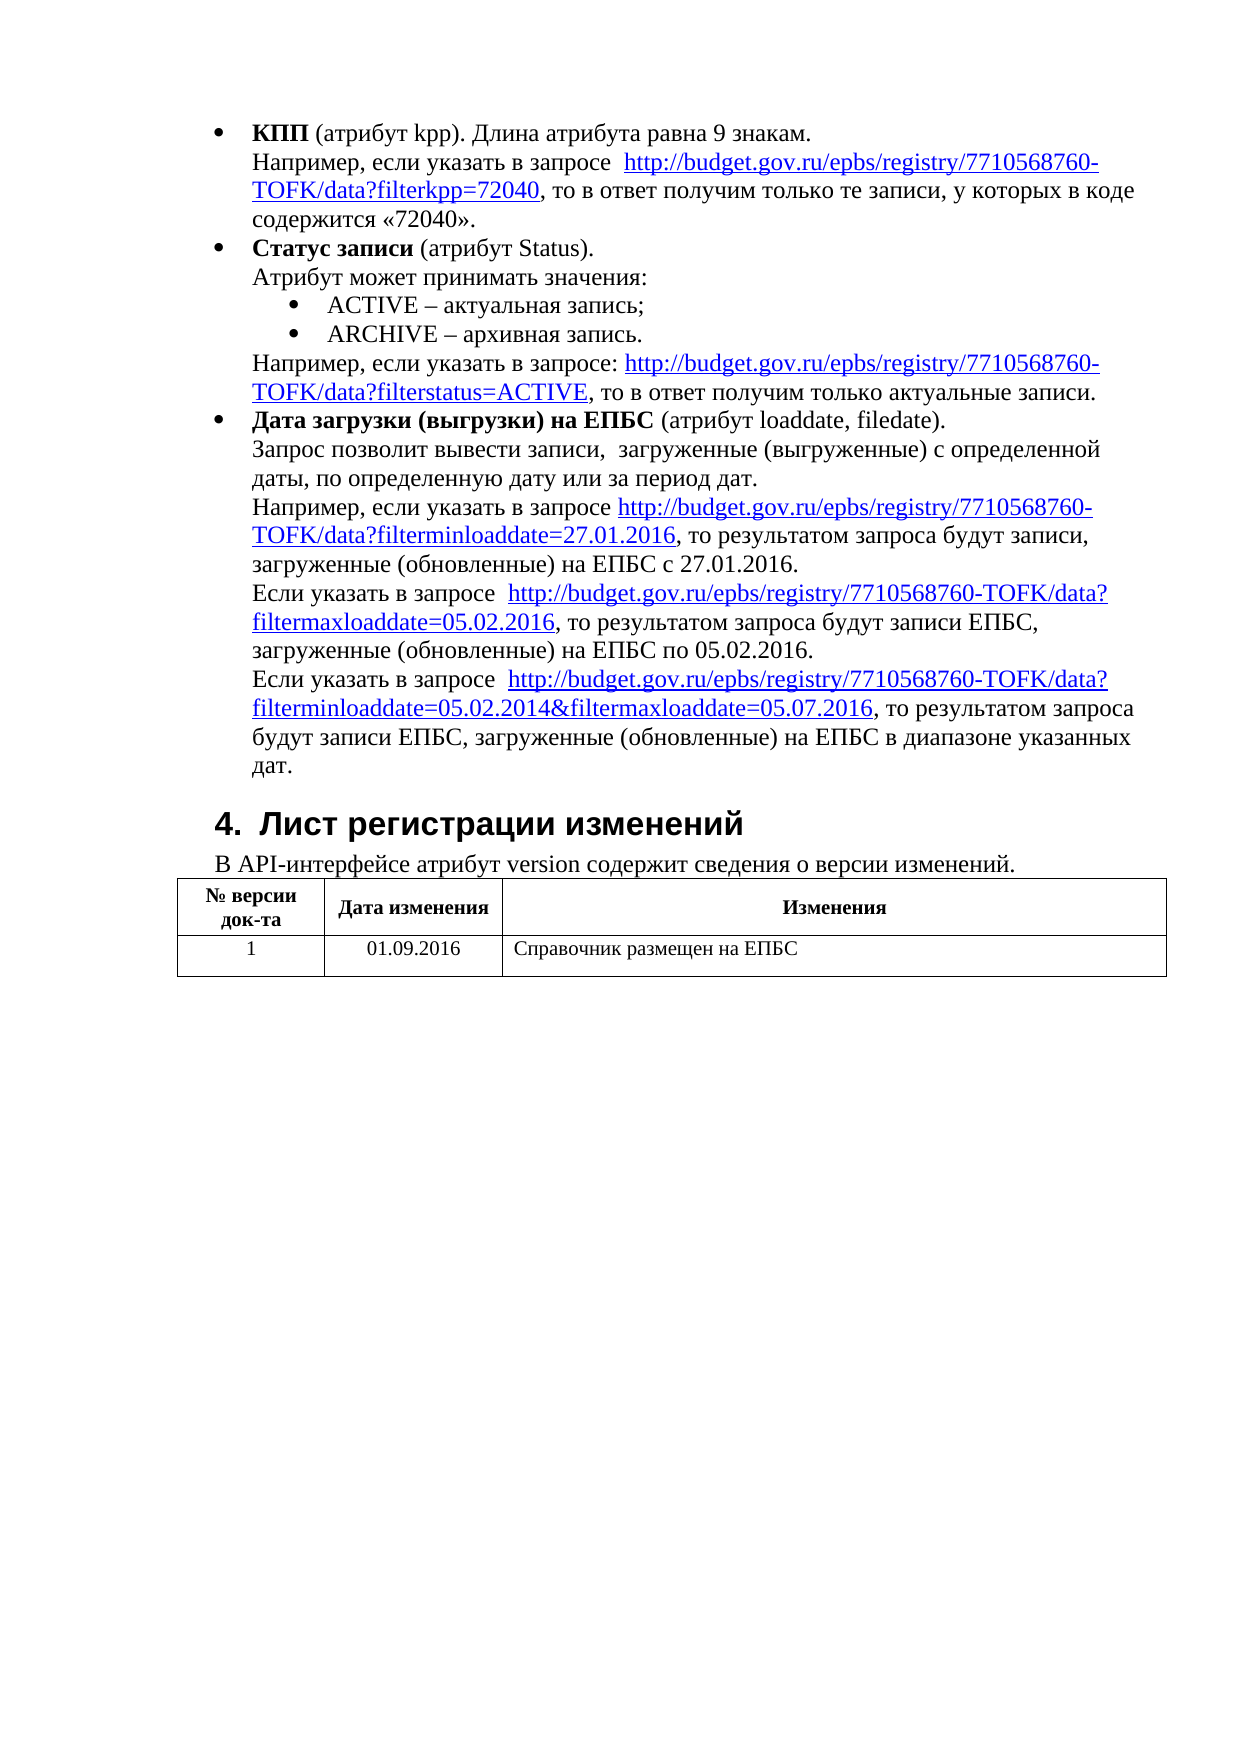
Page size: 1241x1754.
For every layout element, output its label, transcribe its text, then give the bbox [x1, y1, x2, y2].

table_header Изменения [503, 879, 1166, 934]
list Статус записи (атрибут Status). [214, 233, 1152, 262]
table_header № версии док-та [178, 879, 324, 934]
text Если указать в запросе http://budget.gov.ru/epbs/registry/7710568760-TOFK/data?filterminloaddate=05.02.2014&filtermaxloaddate=05.07.2016, то результатом запроса будут записи ЕПБС, загруженные (обновленные) на ЕПБС в диапазоне указанных дат. [252, 664, 1152, 779]
list ACTIVE – актуальная запись; [289, 291, 1152, 319]
text В API-интерфейсе атрибут version содержит сведения о версии изменений. [177, 849, 1152, 878]
text Например, если указать в запросе http://budget.gov.ru/epbs/registry/7710568760-TOFK/data?filterkpp=72040, то в ответ получим только те записи, у которых в коде содержится «72040». [252, 147, 1152, 233]
table_cell Справочник размещен на ЕПБС [503, 936, 1166, 976]
table_header Дата изменения [325, 879, 502, 934]
text Например, если указать в запросе: http://budget.gov.ru/epbs/registry/7710568760-TOFK/data?filterstatus=ACTIVE, то в ответ получим только актуальные записи. [252, 348, 1152, 406]
list Дата загрузки (выгрузки) на ЕПБС (атрибут loaddate, filedate). [214, 406, 1152, 434]
list КПП (атрибут kpp). Длина атрибута равна 9 знакам. [214, 118, 1152, 147]
text Например, если указать в запросе http://budget.gov.ru/epbs/registry/7710568760-TOFK/data?filterminloaddate=27.01.2016, то результатом запроса будут записи, загруженные (обновленные) на ЕПБС с 27.01.2016. [252, 492, 1152, 578]
subtitle Лист регистрации изменений [214, 804, 1152, 843]
table_cell 01.09.2016 [325, 936, 502, 976]
list ARCHIVE – архивная запись. [289, 319, 1152, 348]
text Запрос позволит вывести записи, загруженные (выгруженные) с определенной даты, по определенную дату или за период дат. [252, 434, 1152, 492]
table_cell 1 [178, 936, 324, 976]
text Если указать в запросе http://budget.gov.ru/epbs/registry/7710568760-TOFK/data?filtermaxloaddate=05.02.2016, то результатом запроса будут записи ЕПБС, загруженные (обновленные) на ЕПБС по 05.02.2016. [252, 578, 1152, 664]
text Атрибут может принимать значения: [252, 262, 1152, 291]
